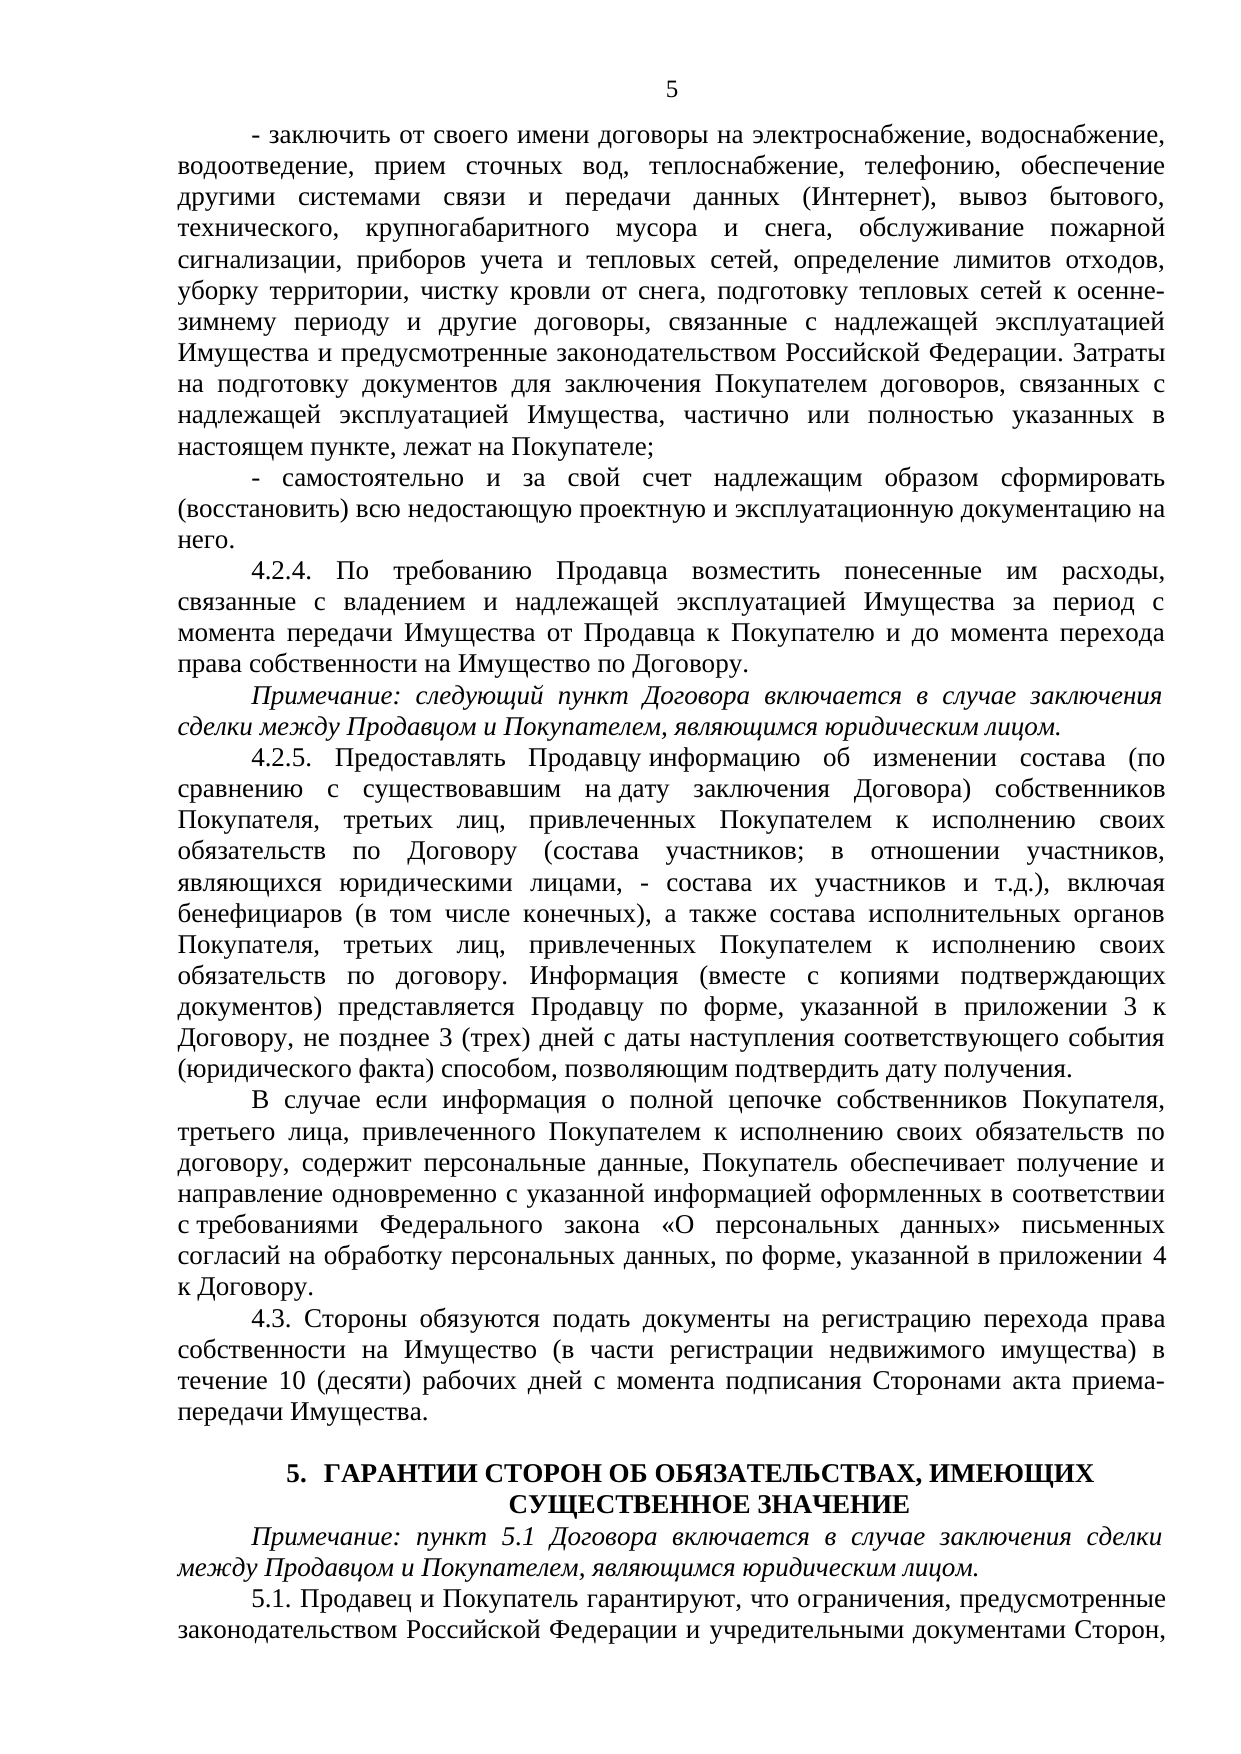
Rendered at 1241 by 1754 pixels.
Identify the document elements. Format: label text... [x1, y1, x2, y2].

text 4.3. Стороны обязуются подать документы на регистрацию перехода права собственности на Имущество (в части регистрации недвижимого имущества) в течение 10 (десяти) рабочих дней с момента подписания Сторонами акта приема-передачи Имущества. [177, 1302, 1166, 1426]
text - самостоятельно и за свой счет надлежащим образом сформировать (восстановить) всю недостающую проектную и эксплуатационную документацию на него. [177, 461, 1166, 554]
list Примечание: пункт 5.1 Договора включается в случае заключения сделки между Продавцом и Покупателем, являющимся юридическим лицом. [177, 1520, 1166, 1582]
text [177, 1582, 1166, 1644]
text - заключить от своего имени договоры на электроснабжение, водоснабжение, водоотведение, прием сточных вод, теплоснабжение, телефонию, обеспечение другими системами связи и передачи данных (Интернет), вывоз бытового, технического, крупногабаритного мусора и снега, обслуживание пожарной сигнализации, приборов учета и тепловых сетей, определение лимитов отходов, уборку территории, чистку кровли от снега, подготовку тепловых сетей к осенне-зимнему периоду и другие договоры, связанные с надлежащей эксплуатацией Имущества и предусмотренные законодательством Российской Федерации. Затраты на подготовку документов для заключения Покупателем договоров, связанных с надлежащей эксплуатацией Имущества, частично или полностью указанных в настоящем пункте, лежат на Покупателе; [177, 118, 1166, 461]
text 4.2.5. Предоставлять Продавцу информацию об изменении состава (по сравнению с существовавшим на дату заключения Договора) собственников Покупателя, третьих лиц, привлеченных Покупателем к исполнению своих обязательств по Договору (состава участников; в отношении участников, являющихся юридическими лицами, - состава их участников и т.д.), включая бенефициаров (в том числе конечных), а также состава исполнительных органов Покупателя, третьих лиц, привлеченных Покупателем к исполнению своих обязательств по договору. Информация (вместе с копиями подтверждающих документов) представляется Продавцу по форме, указанной в приложении 3 к Договору, не позднее 3 (трех) дней с даты наступления соответствующего события (юридического факта) способом, позволяющим подтвердить дату получения. [177, 741, 1166, 1084]
text Примечание: следующий пункт Договора включается в случае заключения сделки между Продавцом и Покупателем, являющимся юридическим лицом. [177, 679, 1166, 741]
text 4.2.4. По требованию Продавца возместить понесенные им расходы, связанные с владением и надлежащей эксплуатацией Имущества за период с момента передачи Имущества от Продавца к Покупателю и до момента перехода права собственности на Имущество по Договору. [177, 554, 1166, 679]
text В случае если информация о полной цепочке собственников Покупателя, третьего лица, привлеченного Покупателем к исполнению своих обязательств по договору, содержит персональные данные, Покупатель обеспечивает получение и направление одновременно с указанной информацией оформленных в соответствии с требованиями Федерального закона «О персональных данных» письменных согласий на обработку персональных данных, по форме, указанной в приложении 4 к Договору. [177, 1084, 1166, 1302]
list ГАРАНТИИ СТОРОН ОБ ОБЯЗАТЕЛЬСТВАХ, ИМЕЮЩИХ СУЩЕСТВЕННОЕ ЗНАЧЕНИЕ [215, 1457, 1166, 1520]
